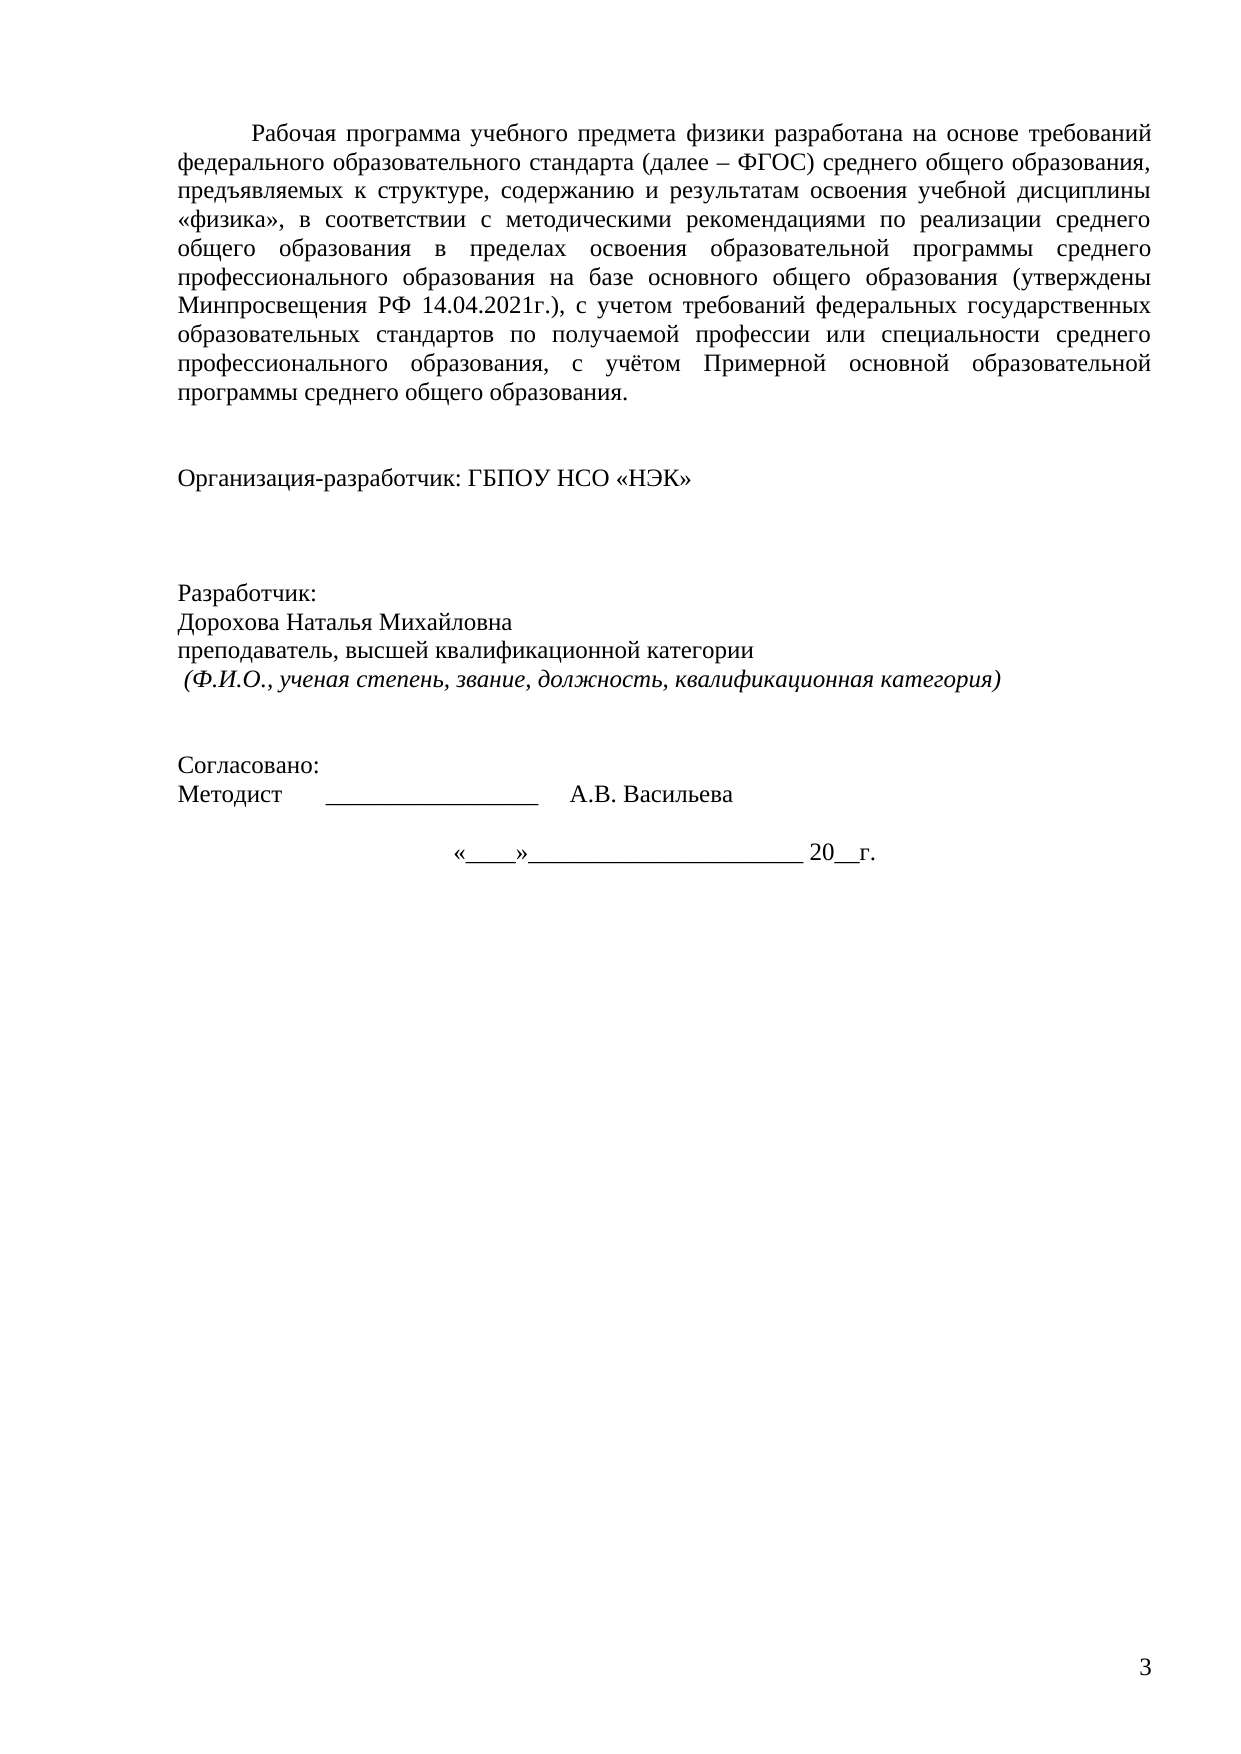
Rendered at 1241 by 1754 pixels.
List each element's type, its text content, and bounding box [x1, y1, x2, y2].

text «____»______________________ 20__г. [177, 837, 1152, 866]
text преподаватель, высшей квалификационной категории [177, 636, 1152, 664]
text Согласовано: [177, 751, 1152, 779]
text Методист _________________ А.В. Васильева [177, 779, 1152, 808]
text Дорохова Наталья Михайловна [177, 607, 1152, 636]
text (Ф.И.О., ученая степень, звание, должность, квалификационная категория) [177, 664, 1152, 693]
text Разработчик: [177, 578, 1152, 607]
text Организация-разработчик: ГБПОУ НСО «НЭК» [177, 463, 1152, 492]
text Рабочая программа учебного предмета физики разработана на основе требований федерального образовательного стандарта (далее – ФГОС) среднего общего образования, предъявляемых к структуре, содержанию и результатам освоения учебной дисциплины «физика», в соответствии с методическими рекомендациями по реализации среднего общего образования в пределах освоения образовательной программы среднего профессионального образования на базе основного общего образования (утверждены Минпросвещения РФ 14.04.2021г.), с учетом требований федеральных государственных образовательных стандартов по получаемой профессии или специальности среднего профессионального образования, с учётом Примерной основной образовательной программы среднего общего образования. [177, 118, 1152, 406]
